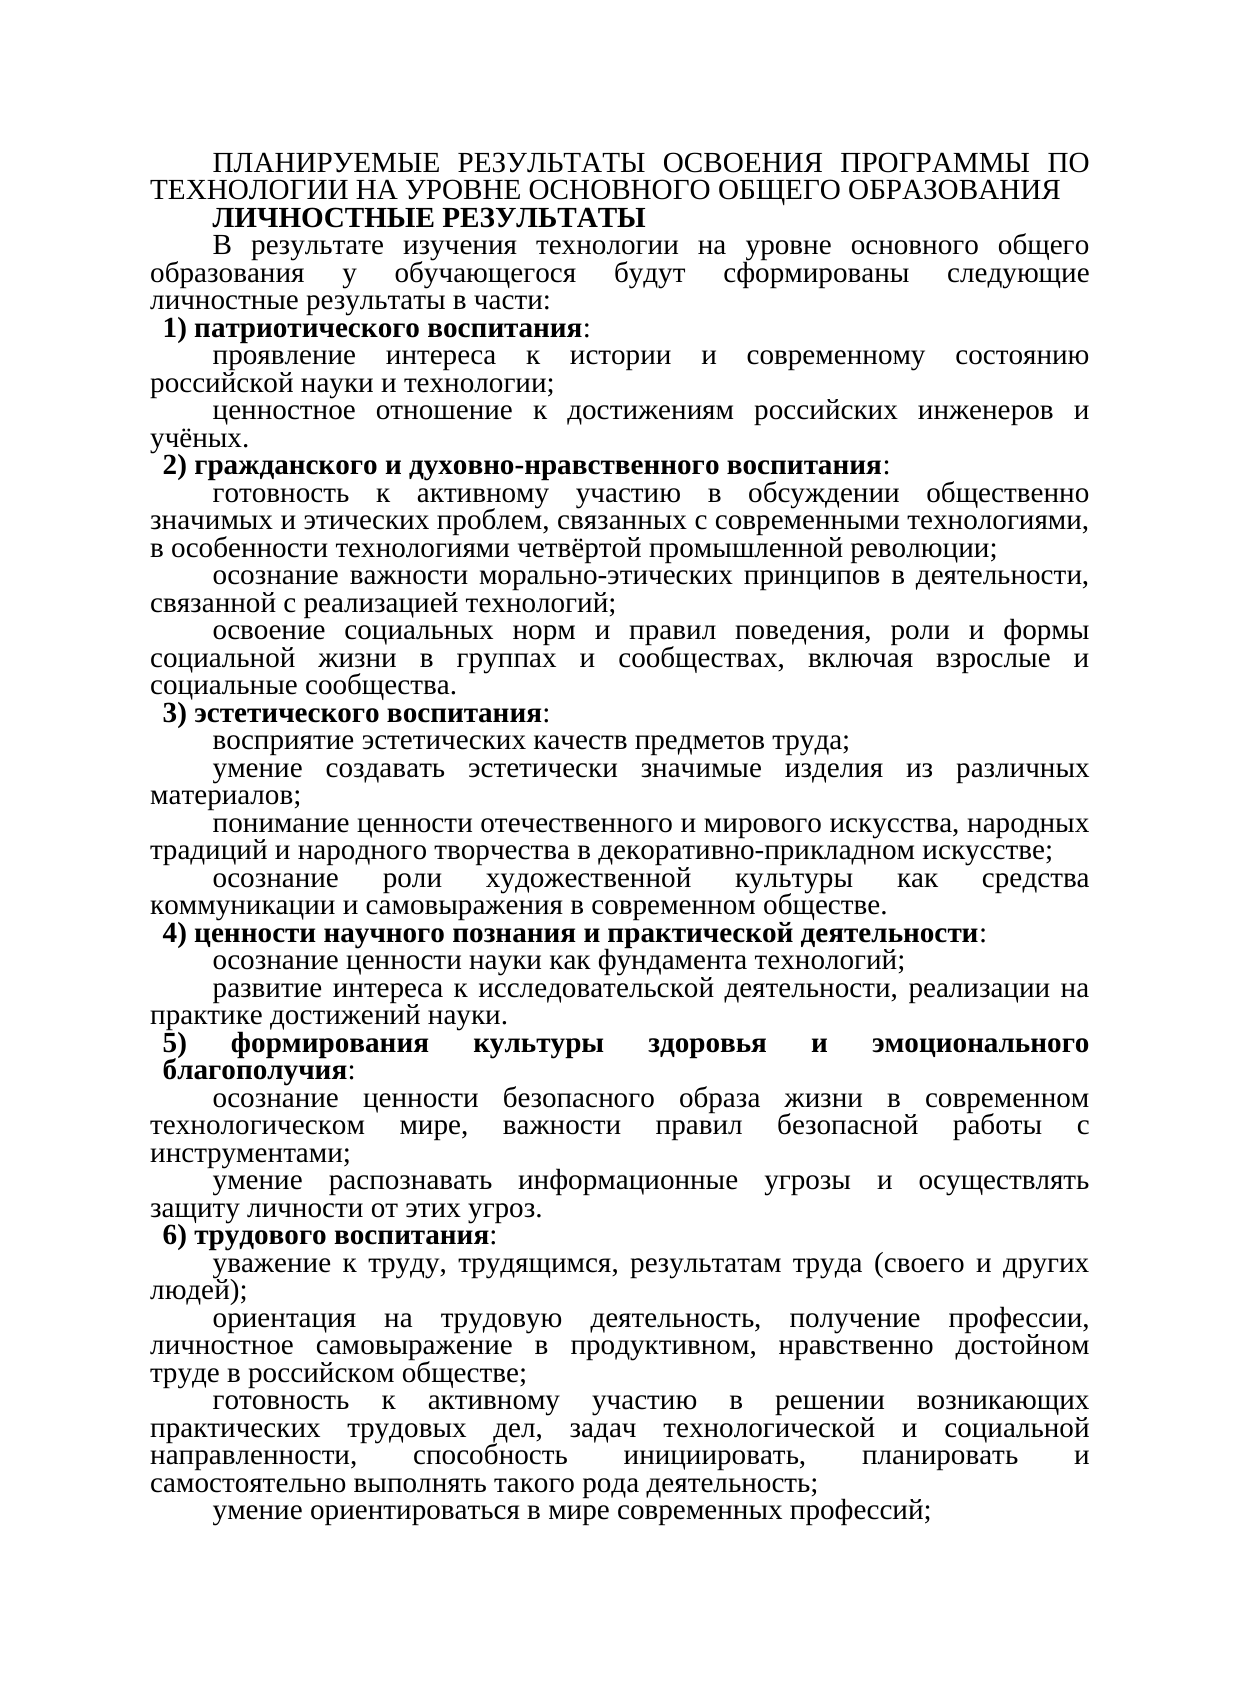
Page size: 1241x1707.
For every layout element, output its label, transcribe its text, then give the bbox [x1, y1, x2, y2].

text готовность к активному участию в решении возникающих практических трудовых дел, задач технологической и социальной направленности, способность инициировать, планировать и самостоятельно выполнять такого рода деятельность; [150, 1387, 1090, 1497]
text осознание роли художественной культуры как средства коммуникации и самовыражения в современном обществе. [150, 865, 1090, 920]
text готовность к активному участию в обсуждении общественно значимых и этических проблем, связанных с современными технологиями, в особенности технологиями четвёртой промышленной революции; [150, 480, 1090, 562]
text осознание ценности науки как фундамента технологий; [150, 947, 1090, 975]
text осознание ценности безопасного образа жизни в современном технологическом мире, важности правил безопасной работы с инструментами; [150, 1085, 1090, 1167]
text восприятие эстетических качеств предметов труда; [150, 727, 1090, 755]
text 4) ценности научного познания и практической деятельности: [162, 920, 1090, 947]
text понимание ценности отечественного и мирового искусства, народных традиций и народного творчества в декоративно-прикладном искусстве; [150, 810, 1090, 865]
text умение распознавать информационные угрозы и осуществлять защиту личности от этих угроз. [150, 1167, 1090, 1222]
text проявление интереса к истории и современному состоянию российской науки и технологии; [150, 342, 1090, 397]
text умение ориентироваться в мире современных профессий; [150, 1497, 1090, 1525]
text ориентация на трудовую деятельность, получение профессии, личностное самовыражение в продуктивном, нравственно достойном труде в российском обществе; [150, 1305, 1090, 1387]
text осознание важности морально-этических принципов в деятельности, связанной с реализацией технологий; [150, 562, 1090, 617]
text освоение социальных норм и правил поведения, роли и формы социальной жизни в группах и сообществах, включая взрослые и социальные сообщества. [150, 617, 1090, 700]
text В результате изучения технологии на уровне основного общего образования у обучающегося будут сформированы следующие личностные результаты в части: [150, 232, 1090, 315]
text 6) трудового воспитания: [162, 1222, 1090, 1250]
text ЛИЧНОСТНЫЕ РЕЗУЛЬТАТЫ [150, 205, 1090, 232]
text уважение к труду, трудящимся, результатам труда (своего и других людей); [150, 1250, 1090, 1305]
text 5) формирования культуры здоровья и эмоционального благополучия: [162, 1030, 1090, 1085]
text 2) гражданского и духовно-нравственного воспитания: [162, 452, 1090, 480]
text 3) эстетического воспитания: [162, 700, 1090, 727]
text ценностное отношение к достижениям российских инженеров и учёных. [150, 397, 1090, 452]
text умение создавать эстетически значимые изделия из различных материалов; [150, 755, 1090, 810]
text развитие интереса к исследовательской деятельности, реализации на практике достижений науки. [150, 975, 1090, 1030]
text 1) патриотического воспитания: [162, 315, 1090, 342]
text ПЛАНИРУЕМЫЕ РЕЗУЛЬТАТЫ ОСВОЕНИЯ ПРОГРАММЫ ПО ТЕХНОЛОГИИ НА УРОВНЕ ОСНОВНОГО ОБЩЕГО ОБРАЗОВАНИЯ [150, 150, 1090, 205]
